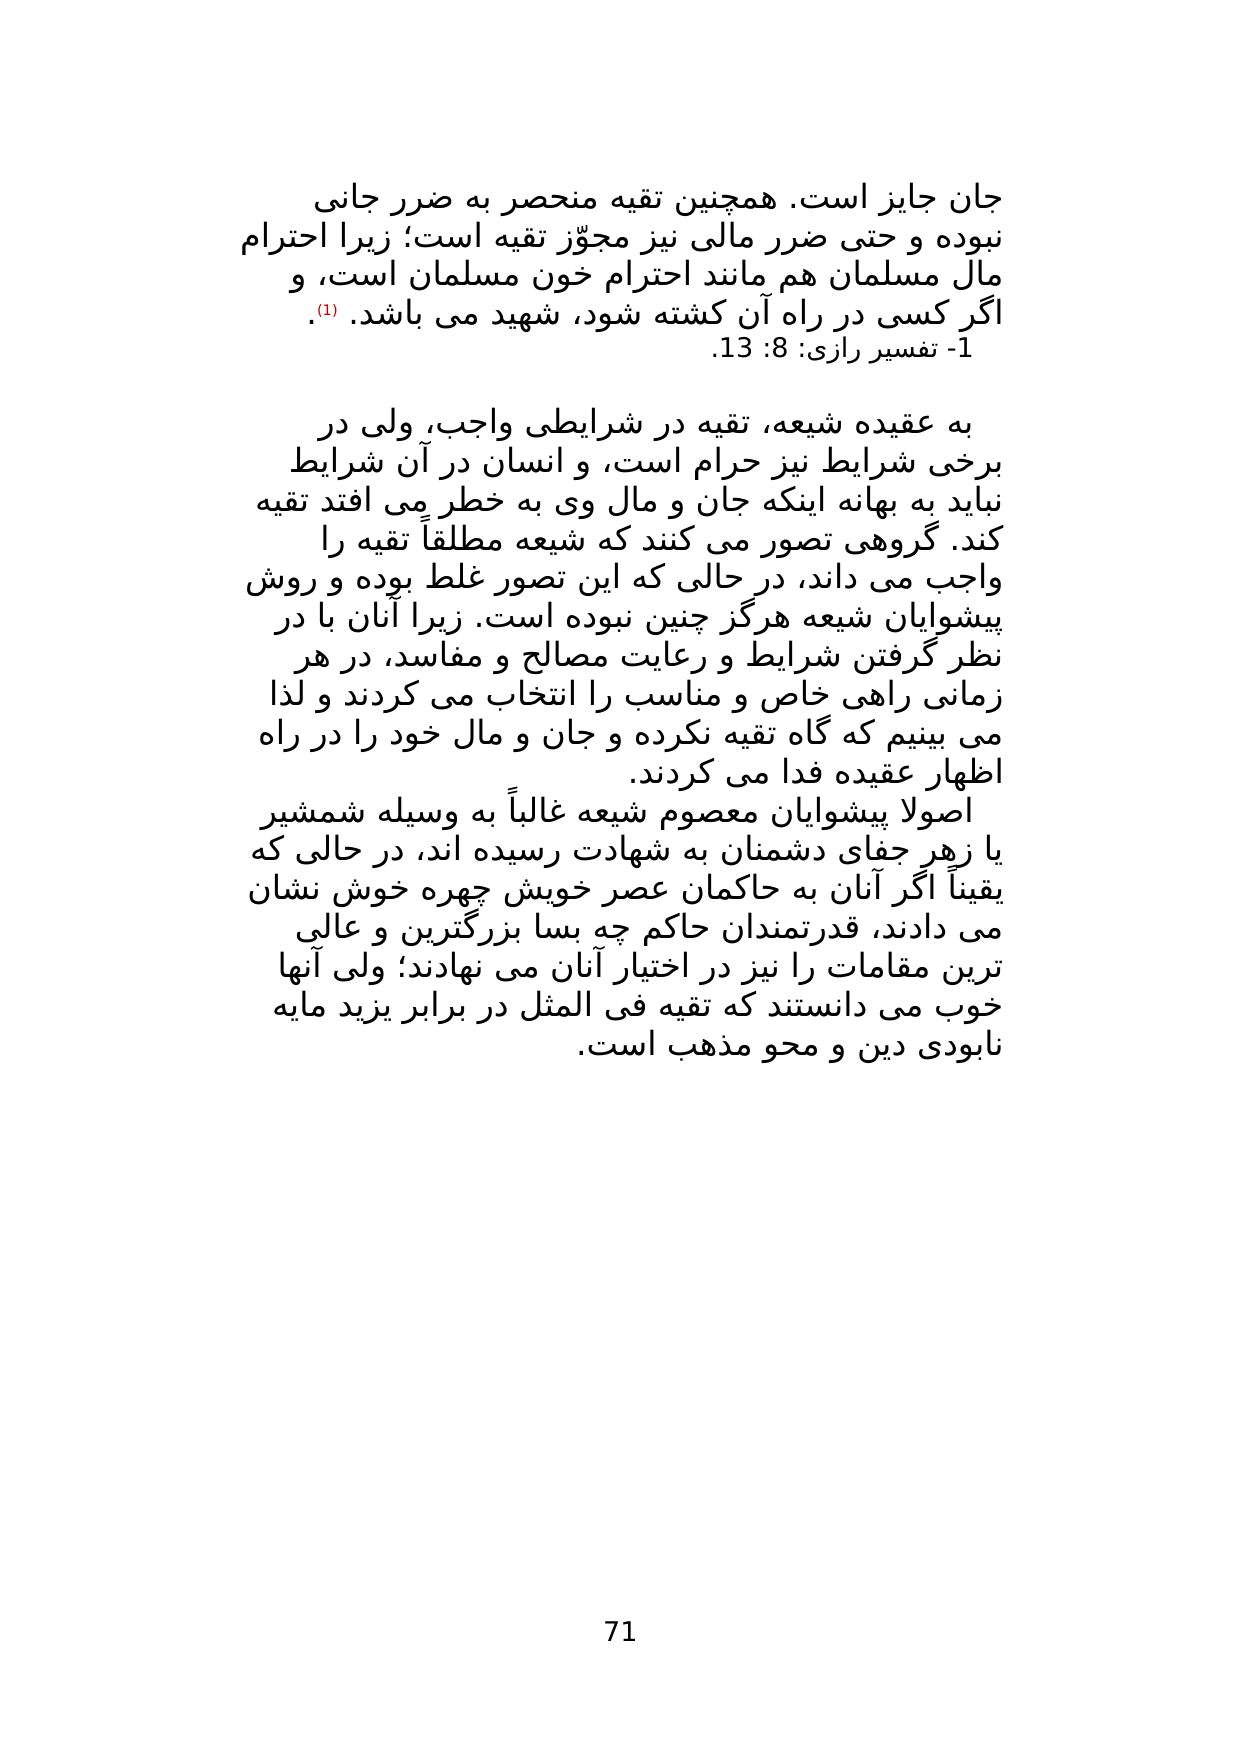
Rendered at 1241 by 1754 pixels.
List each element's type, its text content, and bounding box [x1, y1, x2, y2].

text 1- تفسیر رازی: 8: 13. [236, 333, 1004, 364]
text اصولا پیشوایان معصوم شیعه غالباً به وسیله شمشیر یا زهر جفای دشمنان به شهادت رسیده اند، در حالی که یقیناً اگر آنان به حاکمان عصر خویش چهره خوش نشان می دادند، قدرتمندان حاکم چه بسا بزرگترین و عالی ترین مقامات را نیز در اختیار آنان می نهادند؛ ولی آنها خوب می دانستند که تقیه فی المثل در برابر یزید مایه نابودی دین و محو مذهب است. [236, 791, 1004, 1063]
text به عقیده شیعه، تقیه در شرایطی واجب، ولی در برخی شرایط نیز حرام است، و انسان در آن شرایط نباید به بهانه اینکه جان و مال وی به خطر می افتد تقیه کند. گروهی تصور می کنند که شیعه مطلقاً تقیه را واجب می داند، در حالی که این تصور غلط بوده و روش پیشوایان شیعه هرگز چنین نبوده است. زیرا آنان با در نظر گرفتن شرایط و رعایت مصالح و مفاسد، در هر زمانی راهی خاص و مناسب را انتخاب می کردند و لذا می بینیم که گاه تقیه نکرده و جان و مال خود را در راه اظهار عقیده فدا می کردند. [236, 402, 1004, 791]
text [236, 177, 1004, 333]
